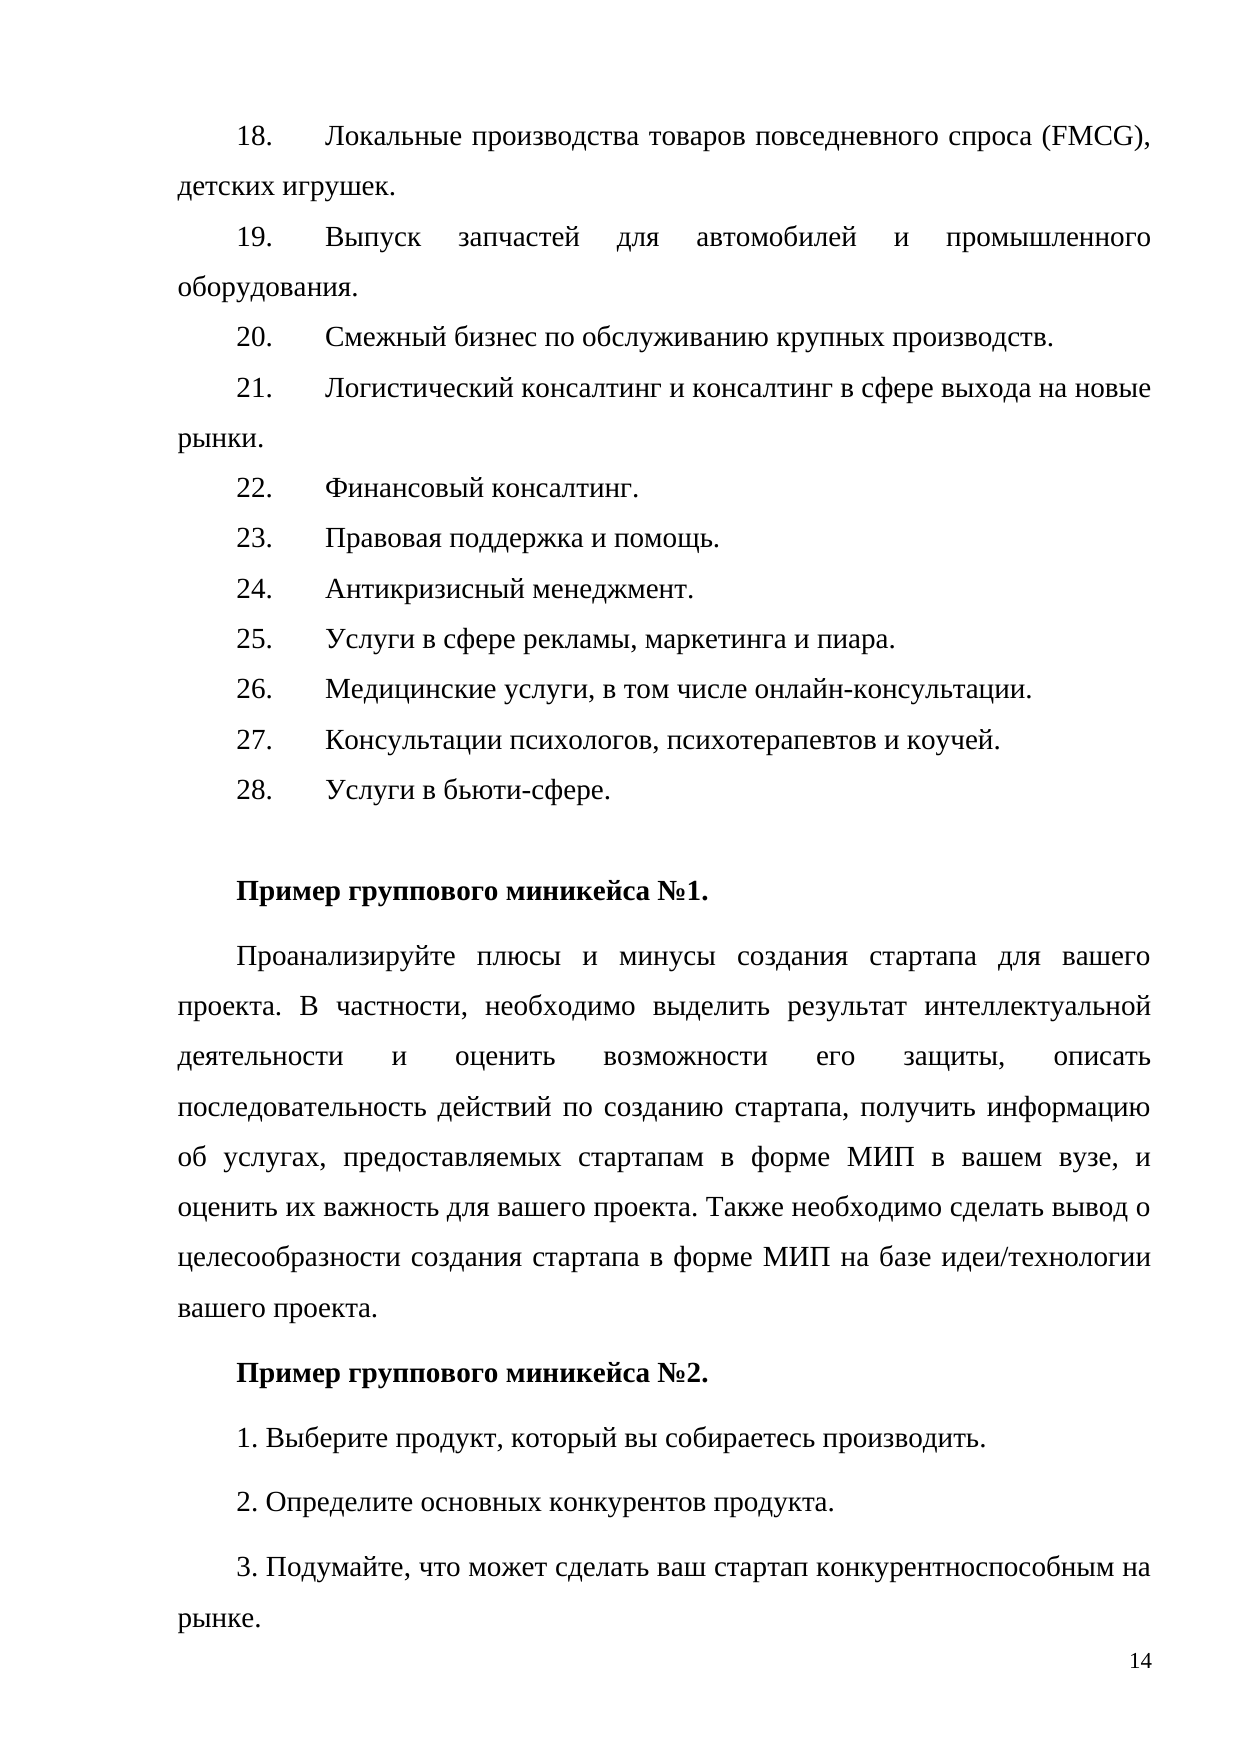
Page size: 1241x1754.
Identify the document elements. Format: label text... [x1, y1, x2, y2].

list Правовая поддержка и помощь. [177, 521, 1152, 554]
list Медицинские услуги, в том числе онлайн-консультации. [177, 672, 1152, 705]
text 1. Выберите продукт, который вы собираетесь производить. [177, 1420, 1152, 1453]
list Антикризисный менеджмент. [177, 571, 1152, 604]
text 3. Подумайте, что может сделать ваш стартап конкурентноспособным на рынке. [177, 1549, 1152, 1633]
list Смежный бизнес по обслуживанию крупных производств. [177, 319, 1152, 353]
list Консультации психологов, психотерапевтов и коучей. [177, 722, 1152, 755]
list Услуги в бьюти-сфере. [177, 772, 1152, 806]
text Пример группового миникейса №2. [177, 1355, 1152, 1388]
list Финансовый консалтинг. [177, 470, 1152, 504]
list Логистический консалтинг и консалтинг в сфере выхода на новые рынки. [177, 370, 1152, 453]
list Услуги в сфере рекламы, маркетинга и пиара. [177, 621, 1152, 655]
list Выпуск запчастей для автомобилей и промышленного оборудования. [177, 219, 1152, 303]
text Пример группового миникейса №1. [177, 873, 1152, 906]
list Локальные производства товаров повседневного спроса (FMCG), детских игрушек. [177, 118, 1152, 202]
text 2. Определите основных конкурентов продукта. [177, 1484, 1152, 1518]
text Проанализируйте плюсы и минусы создания стартапа для вашего проекта. В частности, необходимо выделить результат интеллектуальной деятельности и оценить возможности его защиты, описать последовательность действий по созданию стартапа, получить информацию об услугах, предоставляемых стартапам в форме МИП в вашем вузе, и оценить их важность для вашего проекта. Также необходимо сделать вывод о целесообразности создания стартапа в форме МИП на базе идеи/технологии вашего проекта. [177, 938, 1152, 1323]
